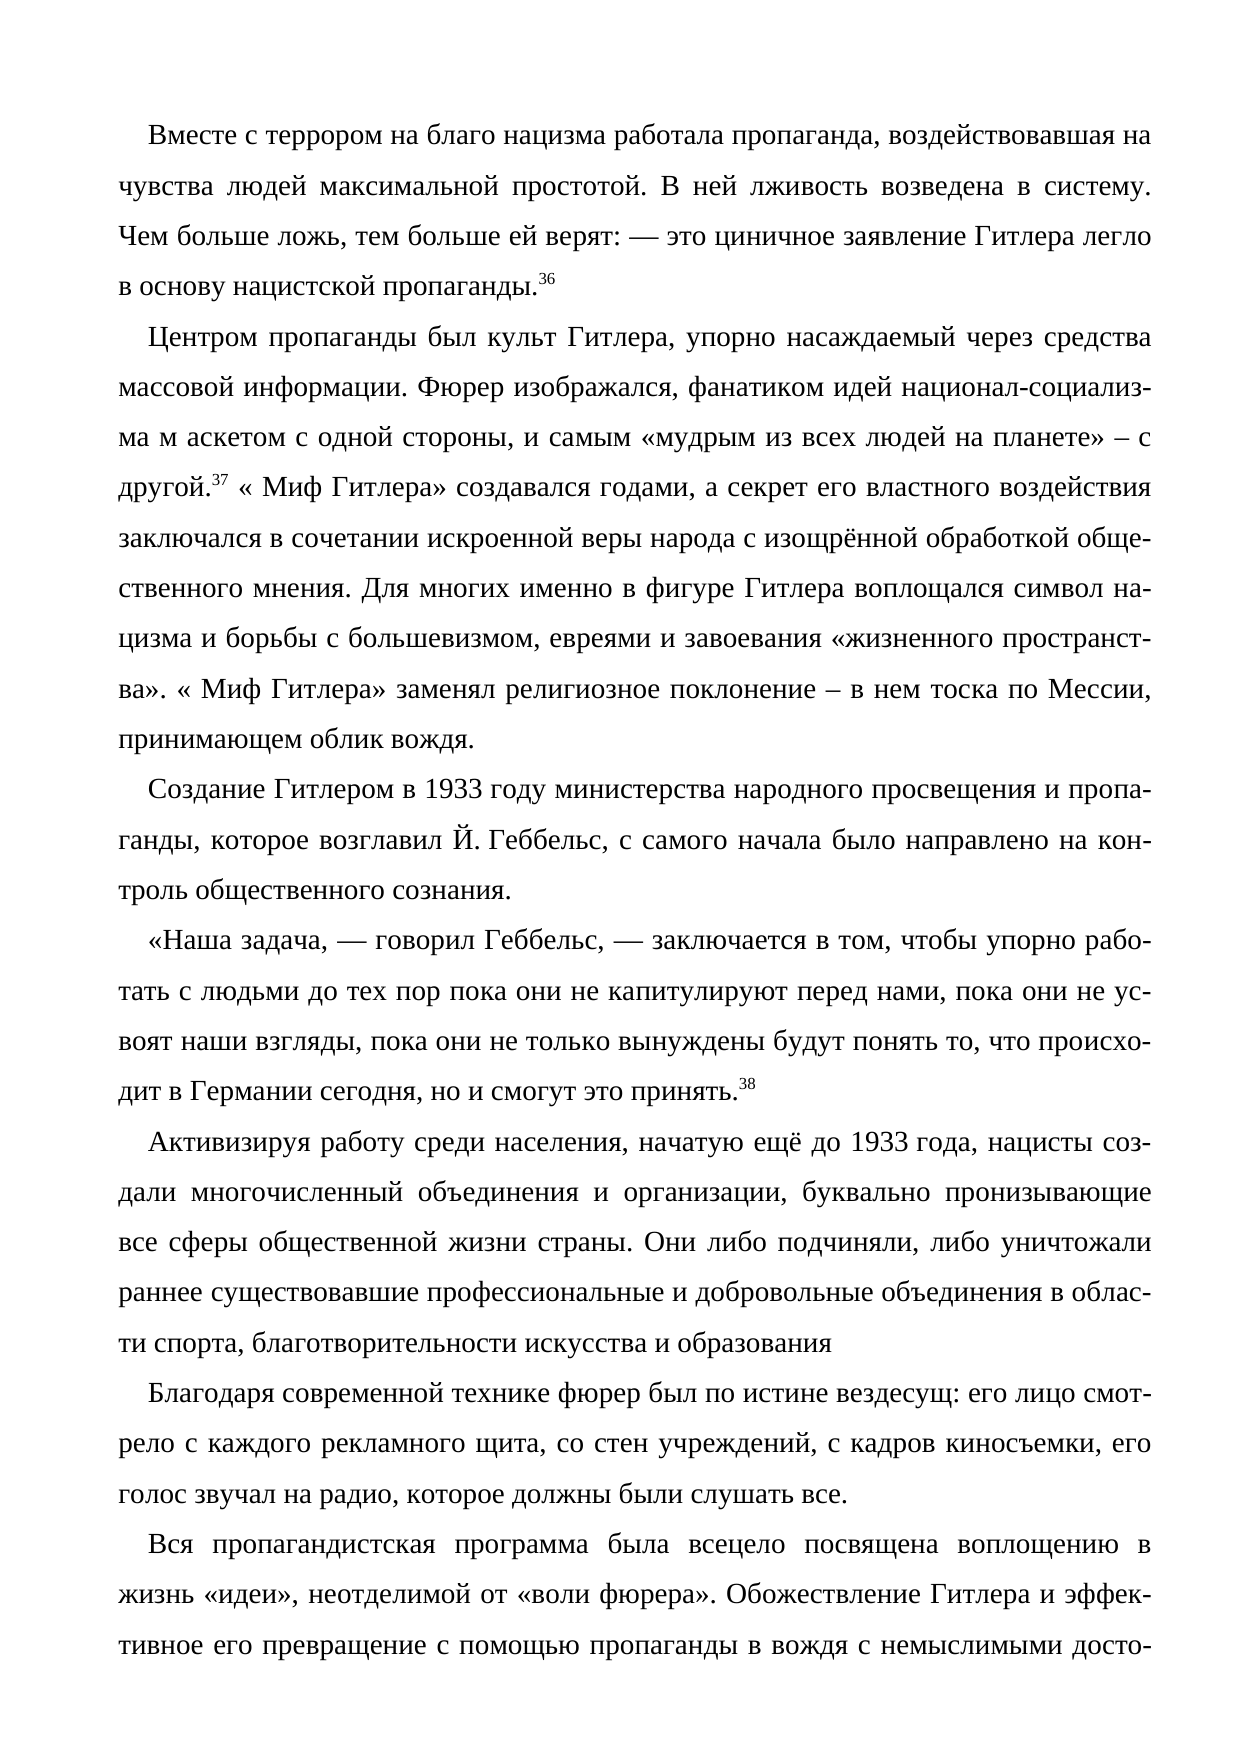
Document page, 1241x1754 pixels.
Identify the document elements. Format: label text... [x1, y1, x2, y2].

text Вместе с террором на благо нацизма работала пропаганда, воздействовавшая на чувства людей максимальной простотой. В ней лживость возведена в систему. Чем больше ложь, тем больше ей верят: — это циничное заявление Гитлера легло в основу нацистской пропаганды.36 [118, 117, 1152, 302]
text Активизируя работу среди населения, начатую ещё до 1933 года, нацисты создали многочисленный объединения и организации, буквально пронизывающие все сферы общественной жизни страны. Они либо подчиняли, либо уничтожали раннее существовавшие профессиональные и добровольные объединения в области спорта, благотворительности искусства и образования [118, 1124, 1152, 1358]
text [118, 1526, 1152, 1660]
text Создание Гитлером в 1933 году министерства народного просвещения и пропаганды, которое возглавил Й. Геббельс, с самого начала было направлено на контроль общественного сознания. [118, 771, 1152, 906]
text «Наша задача, — говорил Геббельс, — заключается в том, чтобы упорно работать с людьми до тех пор пока они не капитулируют перед нами, пока они не усвоят наши взгляды, пока они не только вынуждены будут понять то, что происходит в Германии сегодня, но и смогут это принять.38 [118, 922, 1152, 1107]
text Благодаря современной технике фюрер был по истине вездесущ: его лицо смотрело с каждого рекламного щита, со стен учреждений, с кадров киносъемки, его голос звучал на радио, которое должны были слушать все. [118, 1375, 1152, 1509]
text Центром пропаганды был культ Гитлера, упорно насаждаемый через средства массовой информации. Фюрер изображался, фанатиком идей национал-социализма м аскетом с одной стороны, и самым «мудрым из всех людей на планете» – с другой.37 « Миф Гитлера» создавался годами, а секрет его властного воздействия заключался в сочетании искроенной веры народа с изощрённой обработкой общественного мнения. Для многих именно в фигуре Гитлера воплощался символ нацизма и борьбы с большевизмом, евреями и завоевания «жизненного пространства». « Миф Гитлера» заменял религиозное поклонение – в нем тоска по Мессии, принимающем облик вождя. [118, 319, 1152, 755]
